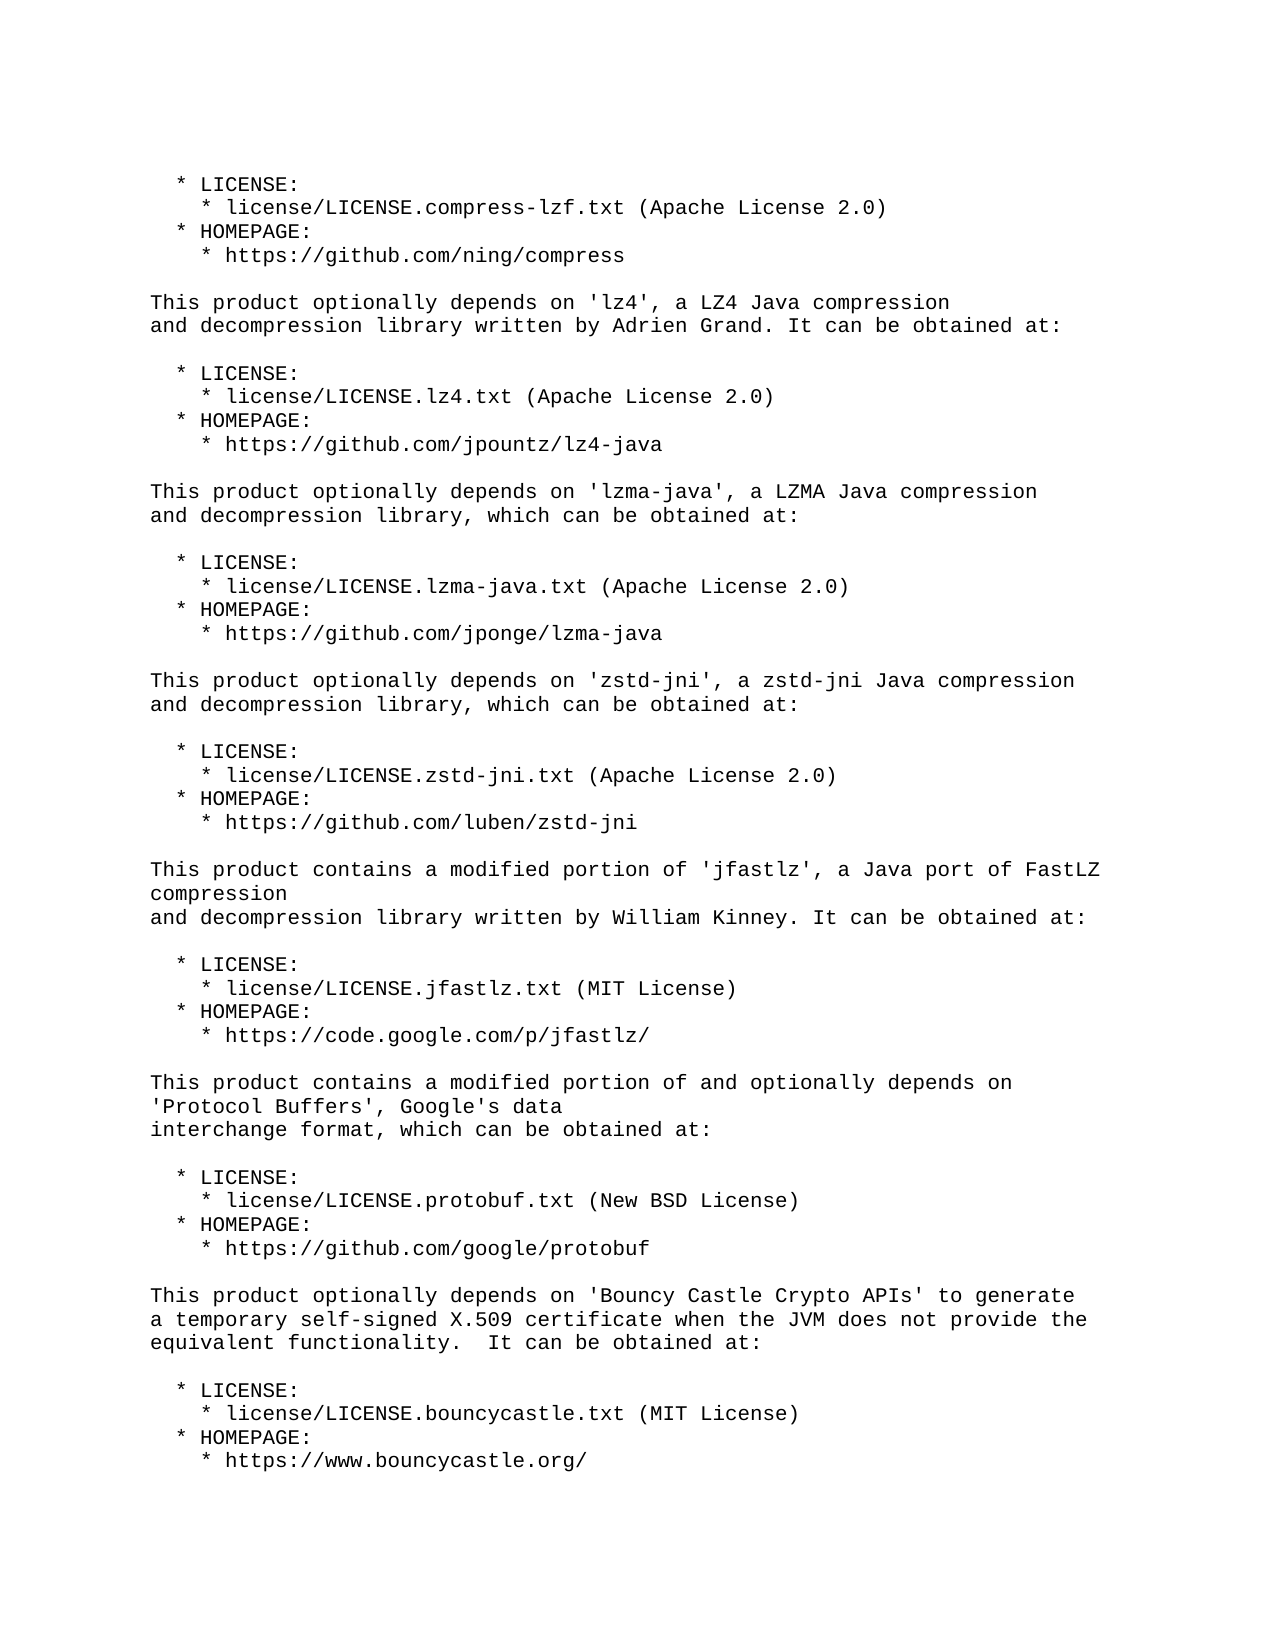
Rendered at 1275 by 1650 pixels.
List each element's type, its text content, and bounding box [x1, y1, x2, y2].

text * license/LICENSE.compress-lzf.txt (Apache License 2.0) [150, 197, 1125, 221]
text * https://github.com/google/protobuf [150, 1238, 1125, 1261]
text and decompression library written by Adrien Grand. It can be obtained at: [150, 316, 1125, 339]
text * https://github.com/jponge/lzma-java [150, 623, 1125, 647]
text * license/LICENSE.zstd-jni.txt (Apache License 2.0) [150, 765, 1125, 788]
text * license/LICENSE.lzma-java.txt (Apache License 2.0) [150, 576, 1125, 599]
text equivalent functionality. It can be obtained at: [150, 1332, 1125, 1356]
text * HOMEPAGE: [150, 788, 1125, 812]
text a temporary self-signed X.509 certificate when the JVM does not provide the [150, 1309, 1125, 1332]
text * LICENSE: [150, 174, 1125, 197]
text * HOMEPAGE: [150, 1214, 1125, 1238]
text * HOMEPAGE: [150, 1001, 1125, 1025]
text * HOMEPAGE: [150, 410, 1125, 434]
text * LICENSE: [150, 552, 1125, 576]
text * HOMEPAGE: [150, 599, 1125, 623]
text * HOMEPAGE: [150, 221, 1125, 244]
text * https://github.com/luben/zstd-jni [150, 812, 1125, 836]
text * license/LICENSE.protobuf.txt (New BSD License) [150, 1190, 1125, 1214]
text and decompression library written by William Kinney. It can be obtained at: [150, 907, 1125, 930]
text This product optionally depends on 'zstd-jni', a zstd-jni Java compression [150, 670, 1125, 694]
text This product optionally depends on 'lzma-java', a LZMA Java compression [150, 481, 1125, 505]
text * license/LICENSE.lz4.txt (Apache License 2.0) [150, 386, 1125, 410]
text * license/LICENSE.jfastlz.txt (MIT License) [150, 978, 1125, 1001]
text * LICENSE: [150, 1167, 1125, 1190]
text This product optionally depends on 'Bouncy Castle Crypto APIs' to generate [150, 1285, 1125, 1309]
text * LICENSE: [150, 954, 1125, 978]
text This product optionally depends on 'lz4', a LZ4 Java compression [150, 292, 1125, 316]
text * https://www.bouncycastle.org/ [150, 1451, 1125, 1474]
text * LICENSE: [150, 1379, 1125, 1403]
text and decompression library, which can be obtained at: [150, 505, 1125, 528]
text * LICENSE: [150, 741, 1125, 765]
text interchange format, which can be obtained at: [150, 1119, 1125, 1143]
text This product contains a modified portion of 'jfastlz', a Java port of FastLZ compression [150, 859, 1125, 907]
text * https://code.google.com/p/jfastlz/ [150, 1025, 1125, 1048]
text This product contains a modified portion of and optionally depends on 'Protocol Buffers', Google's data [150, 1072, 1125, 1119]
text * https://github.com/jpountz/lz4-java [150, 434, 1125, 457]
text * HOMEPAGE: [150, 1427, 1125, 1451]
text and decompression library, which can be obtained at: [150, 694, 1125, 717]
text * https://github.com/ning/compress [150, 244, 1125, 268]
text * LICENSE: [150, 363, 1125, 386]
text * license/LICENSE.bouncycastle.txt (MIT License) [150, 1403, 1125, 1427]
